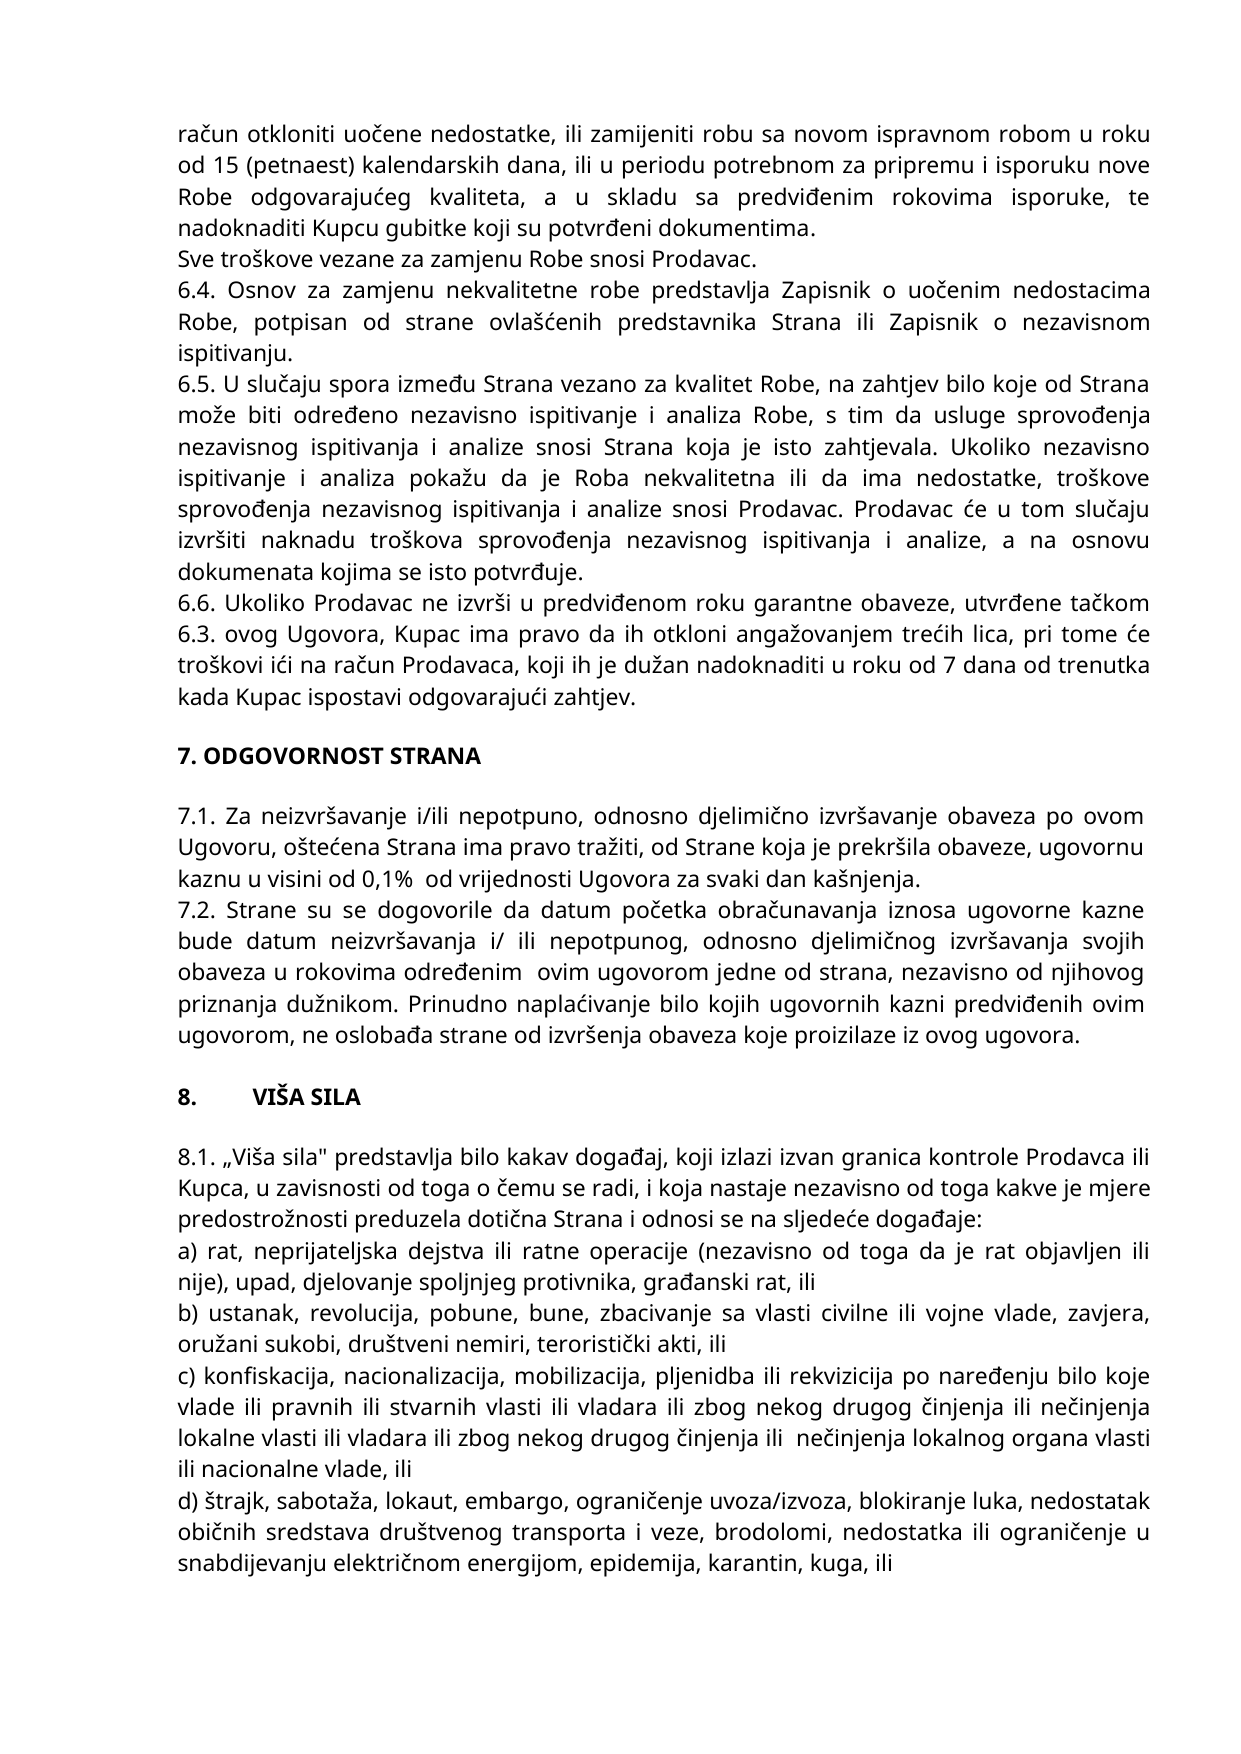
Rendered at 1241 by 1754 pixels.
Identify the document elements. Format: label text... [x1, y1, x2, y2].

text d) štrajk, sabotaža, lokaut, embargo, ograničenje uvoza/izvoza, blokiranje luka, nedostatak običnih sredstava društvenog transporta i veze, brodolomi, nedostatka ili ograničenje u snabdijevanju električnom energijom, epidemija, karantin, kuga, ili [177, 1485, 1152, 1578]
text c) konfiskacija, nacionalizacija, mobilizacija, pljenidba ili rekvizicija po naređenju bilo koje vlade ili pravnih ili stvarnih vlasti ili vladara ili zbog nekog drugog činjenja ili nečinjenja lokalne vlasti ili vladara ili zbog nekog drugog činjenja ili nečinjenja lokalnog organa vlasti ili nacionalne vlade, ili [177, 1360, 1152, 1485]
text 8.1. „Viša sila" predstavlja bilo kakav događaj, koji izlazi izvan granica kontrole Prodavca ili Kupca, u zavisnosti od toga o čemu se radi, i koja nastaje nezavisno od toga kakve je mjere predostrožnosti preduzela dotična Strana i odnosi se na sljedeće događaje: [177, 1141, 1152, 1235]
text 7.1. Za neizvršavanje i/ili nepotpuno, odnosno djelimično izvršavanje obaveza po ovom Ugovoru, oštećena Strana ima pravo tražiti, od Strane koja je prekršila obaveze, ugovornu kaznu u visini od 0,1% od vrijednosti Ugovora za svaki dan kašnjenja. [177, 800, 1146, 894]
text Sve troškove vezane za zamjenu Robe snosi Prodavac. [177, 243, 1152, 274]
text 7. ODGOVORNOST STRANA [177, 740, 1152, 772]
text 8. VIŠA SILA [177, 1081, 1152, 1112]
text a) rat, neprijateljska dejstva ili ratne operacije (nezavisno od toga da je rat objavljen ili nije), upad, djelovanje spoljnjeg protivnika, građanski rat, ili [177, 1235, 1152, 1297]
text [177, 118, 1152, 243]
text 6.5. U slučaju spora između Strana vezano za kvalitet Robe, na zahtjev bilo koje od Strana može biti određeno nezavisno ispitivanje i analiza Robe, s tim da usluge sprovođenja nezavisnog ispitivanja i analize snosi Strana koja je isto zahtjevala. Ukoliko nezavisno ispitivanje i analiza pokažu da je Roba nekvalitetna ili da ima nedostatke, troškove sprovođenja nezavisnog ispitivanja i analize snosi Prodavac. Prodavac će u tom slučaju izvršiti naknadu troškova sprovođenja nezavisnog ispitivanja i analize, a na osnovu dokumenata kojima se isto potvrđuje. [177, 368, 1152, 587]
text 6.4. Osnov za zamjenu nekvalitetne robe predstavlja Zapisnik o uočenim nedostacima Robe, potpisan od strane ovlašćenih predstavnika Strana ili Zapisnik o nezavisnom ispitivanju. [177, 274, 1152, 368]
text 7.2. Strane su se dogovorile da datum početka obračunavanja iznosa ugovorne kazne bude datum neizvršavanja i/ ili nepotpunog, odnosno djelimičnog izvršavanja svojih obaveza u rokovima određenim ovim ugovorom jedne od strana, nezavisno od njihovog priznanja dužnikom. Prinudno naplaćivanje bilo kojih ugovornih kazni predviđenih ovim ugovorom, ne oslobađa strane od izvršenja obaveza koje proizilaze iz ovog ugovora. [177, 894, 1146, 1050]
text b) ustanak, revolucija, pobune, bune, zbacivanje sa vlasti civilne ili vojne vlade, zavjera, oružani sukobi, društveni nemiri, teroristički akti, ili [177, 1297, 1152, 1360]
text 6.6. Ukoliko Prodavac ne izvrši u predviđenom roku garantne obaveze, utvrđene tačkom 6.3. ovog Ugovora, Kupac ima pravo da ih otkloni angažovanjem trećih lica, pri tome će troškovi ići na račun Prodavaca, koji ih je dužan nadoknaditi u roku od 7 dana od trenutka kada Kupac ispostavi odgovarajući zahtjev. [177, 587, 1152, 712]
